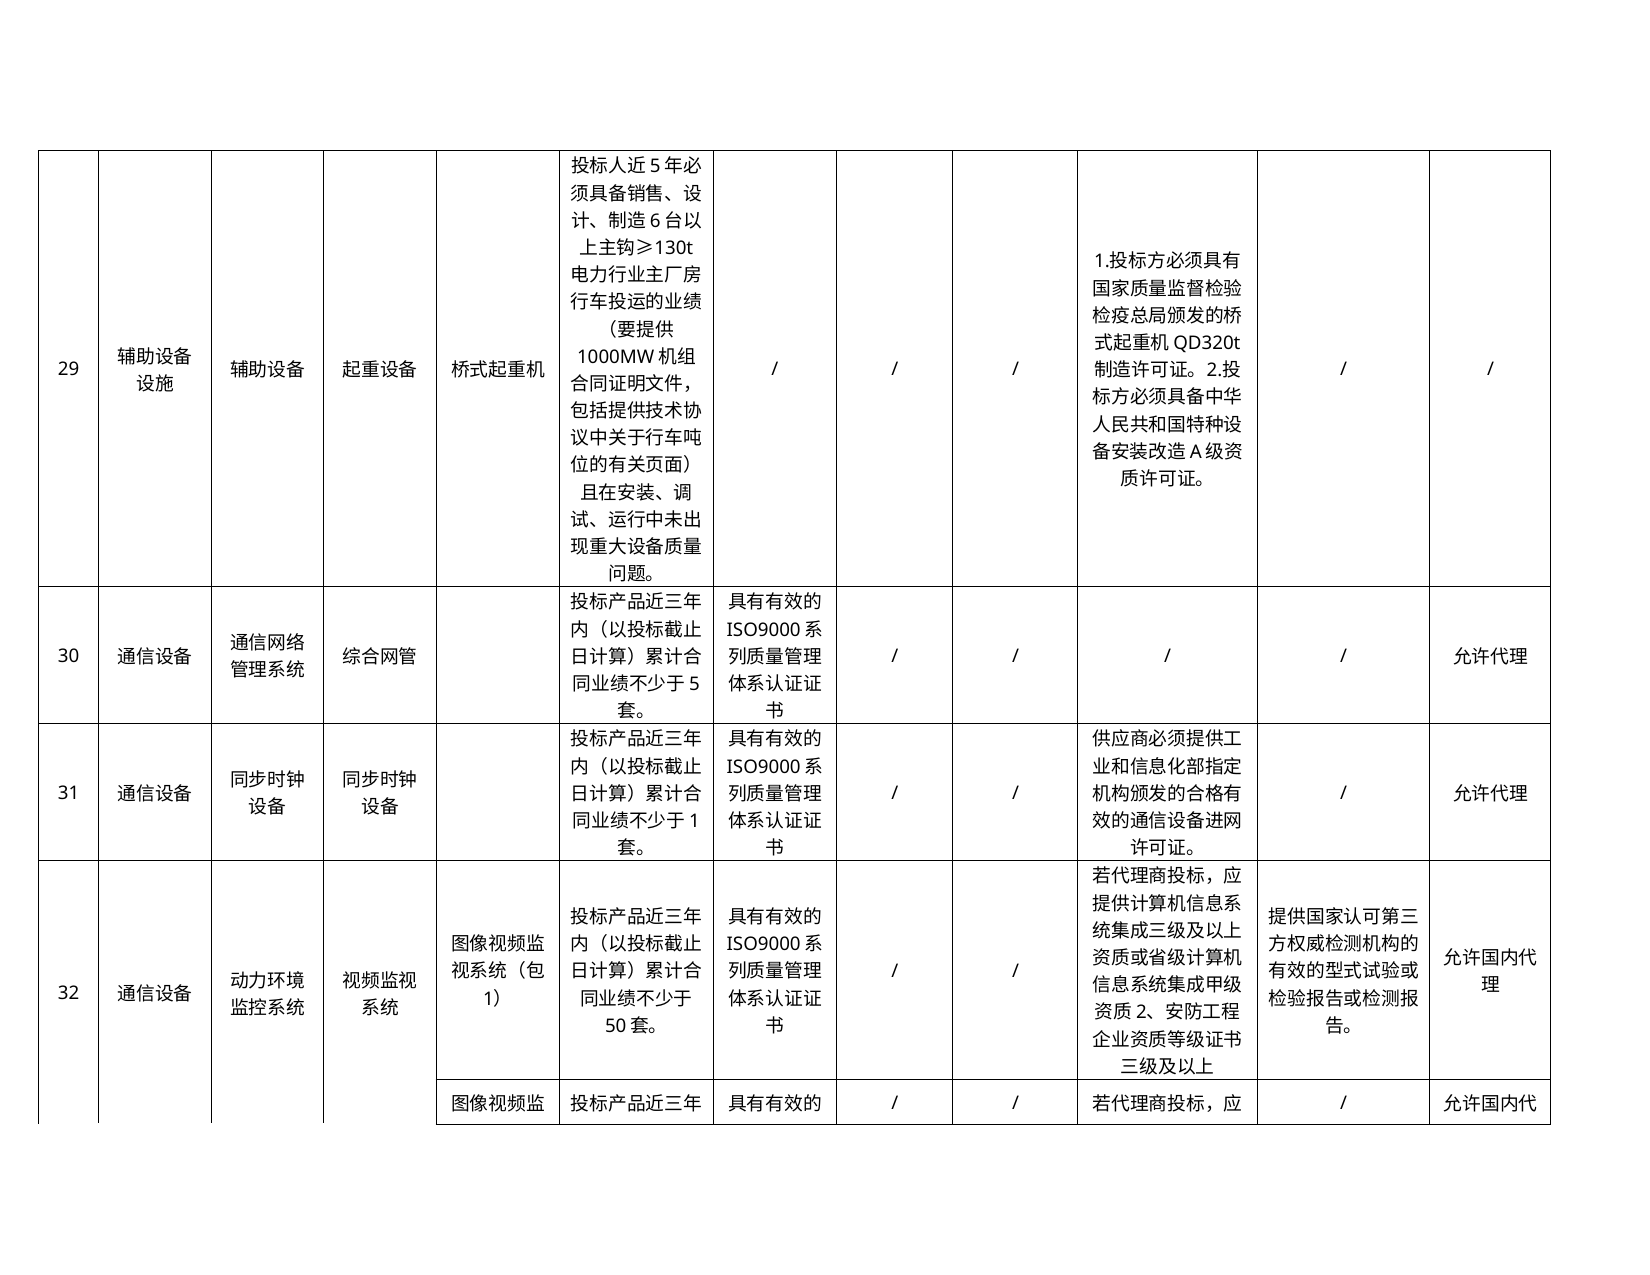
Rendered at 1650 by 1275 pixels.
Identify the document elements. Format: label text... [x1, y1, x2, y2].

table_cell 供应商必须提供工业和信息化部指定机构颁发的合格有效的通信设备进网许可证。 [1078, 724, 1257, 860]
table_cell 投标人近5年必须具备销售、设计、制造6台以上主钩≥130t电力行业主厂房行车投运的业绩（要提供1000MW机组合同证明文件，包括提供技术协议中关于行车吨位的有关页面）且在安装、调试、运行中未出现重大设备质量问题。 [560, 151, 713, 586]
table_cell 通信设备 [99, 861, 211, 1124]
table_cell 同步时钟设备 [324, 724, 436, 860]
table_cell 允许代理 [1430, 724, 1550, 860]
table_cell 具有有效的ISO9000系列质量管理体系认证证书 [714, 861, 836, 1078]
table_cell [1078, 1080, 1257, 1124]
table_cell [437, 587, 559, 723]
table_cell 视频监视系统 [324, 861, 436, 1124]
table_cell / [837, 587, 952, 723]
table_cell 综合网管 [324, 587, 436, 723]
table_cell 具有有效的ISO9000系列质量管理体系认证证书 [714, 587, 836, 723]
table_cell 桥式起重机 [437, 151, 559, 586]
table_cell / [1078, 587, 1257, 723]
table_cell 若代理商投标，应提供计算机信息系统集成三级及以上资质或省级计算机信息系统集成甲级资质2、安防工程企业资质等级证书三级及以上 [1078, 861, 1257, 1078]
table_cell 辅助设备 [212, 151, 323, 586]
table_cell 具有有效的ISO9000系列质量管理体系认证证书 [714, 724, 836, 860]
table_cell / [953, 151, 1077, 586]
table_cell / [837, 724, 952, 860]
table_cell / [1258, 1080, 1429, 1124]
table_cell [714, 1080, 836, 1124]
table_cell 通信设备 [99, 587, 211, 723]
table_cell 允许国内代理 [1430, 1080, 1550, 1124]
table_cell 32 [39, 861, 98, 1124]
table_cell 允许代理 [1430, 587, 1550, 723]
table_cell 投标产品近三年内（以投标截止日计算）累计合同业绩不少于50套。 [560, 861, 713, 1078]
table_cell / [953, 1080, 1077, 1124]
table_cell / [837, 151, 952, 586]
table_cell / [953, 587, 1077, 723]
table_cell / [1258, 151, 1429, 586]
table_cell 图像视频监视系统 (包2） [437, 1080, 559, 1124]
table_cell 31 [39, 724, 98, 860]
table_cell 允许国内代理 [1430, 861, 1550, 1078]
table_cell 投标产品近三年内（以投标截止日计算）累计合同业绩不少于1套。 [560, 724, 713, 860]
table_cell / [1430, 151, 1550, 586]
table_cell / [1258, 587, 1429, 723]
table_cell 提供国家认可第三方权威检测机构的有效的型式试验或检验报告或检测报告。 [1258, 861, 1429, 1078]
table_cell 投标产品近三年内（以投标截止日计算）累计合同业绩不少于5套。 [560, 587, 713, 723]
table_cell 29 [39, 151, 98, 586]
table_cell [437, 724, 559, 860]
table_cell / [837, 861, 952, 1078]
table_cell 起重设备 [324, 151, 436, 586]
table_cell 通信设备 [99, 724, 211, 860]
table_cell 30 [39, 587, 98, 723]
table_cell / [714, 151, 836, 586]
table_cell 辅助设备设施 [99, 151, 211, 586]
table_cell 1.投标方必须具有国家质量监督检验检疫总局颁发的桥式起重机QD320t制造许可证。2.投标方必须具备中华人民共和国特种设备安装改造A级资质许可证。 [1078, 151, 1257, 586]
table_cell / [953, 861, 1077, 1078]
table_cell 通信网络管理系统 [212, 587, 323, 723]
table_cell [560, 1080, 713, 1124]
table_cell / [1258, 724, 1429, 860]
table_cell 同步时钟设备 [212, 724, 323, 860]
table_cell / [953, 724, 1077, 860]
table_cell 图像视频监视系统（包1） [437, 861, 559, 1078]
table_cell / [837, 1080, 952, 1124]
table_cell 动力环境监控系统 [211, 861, 323, 1124]
